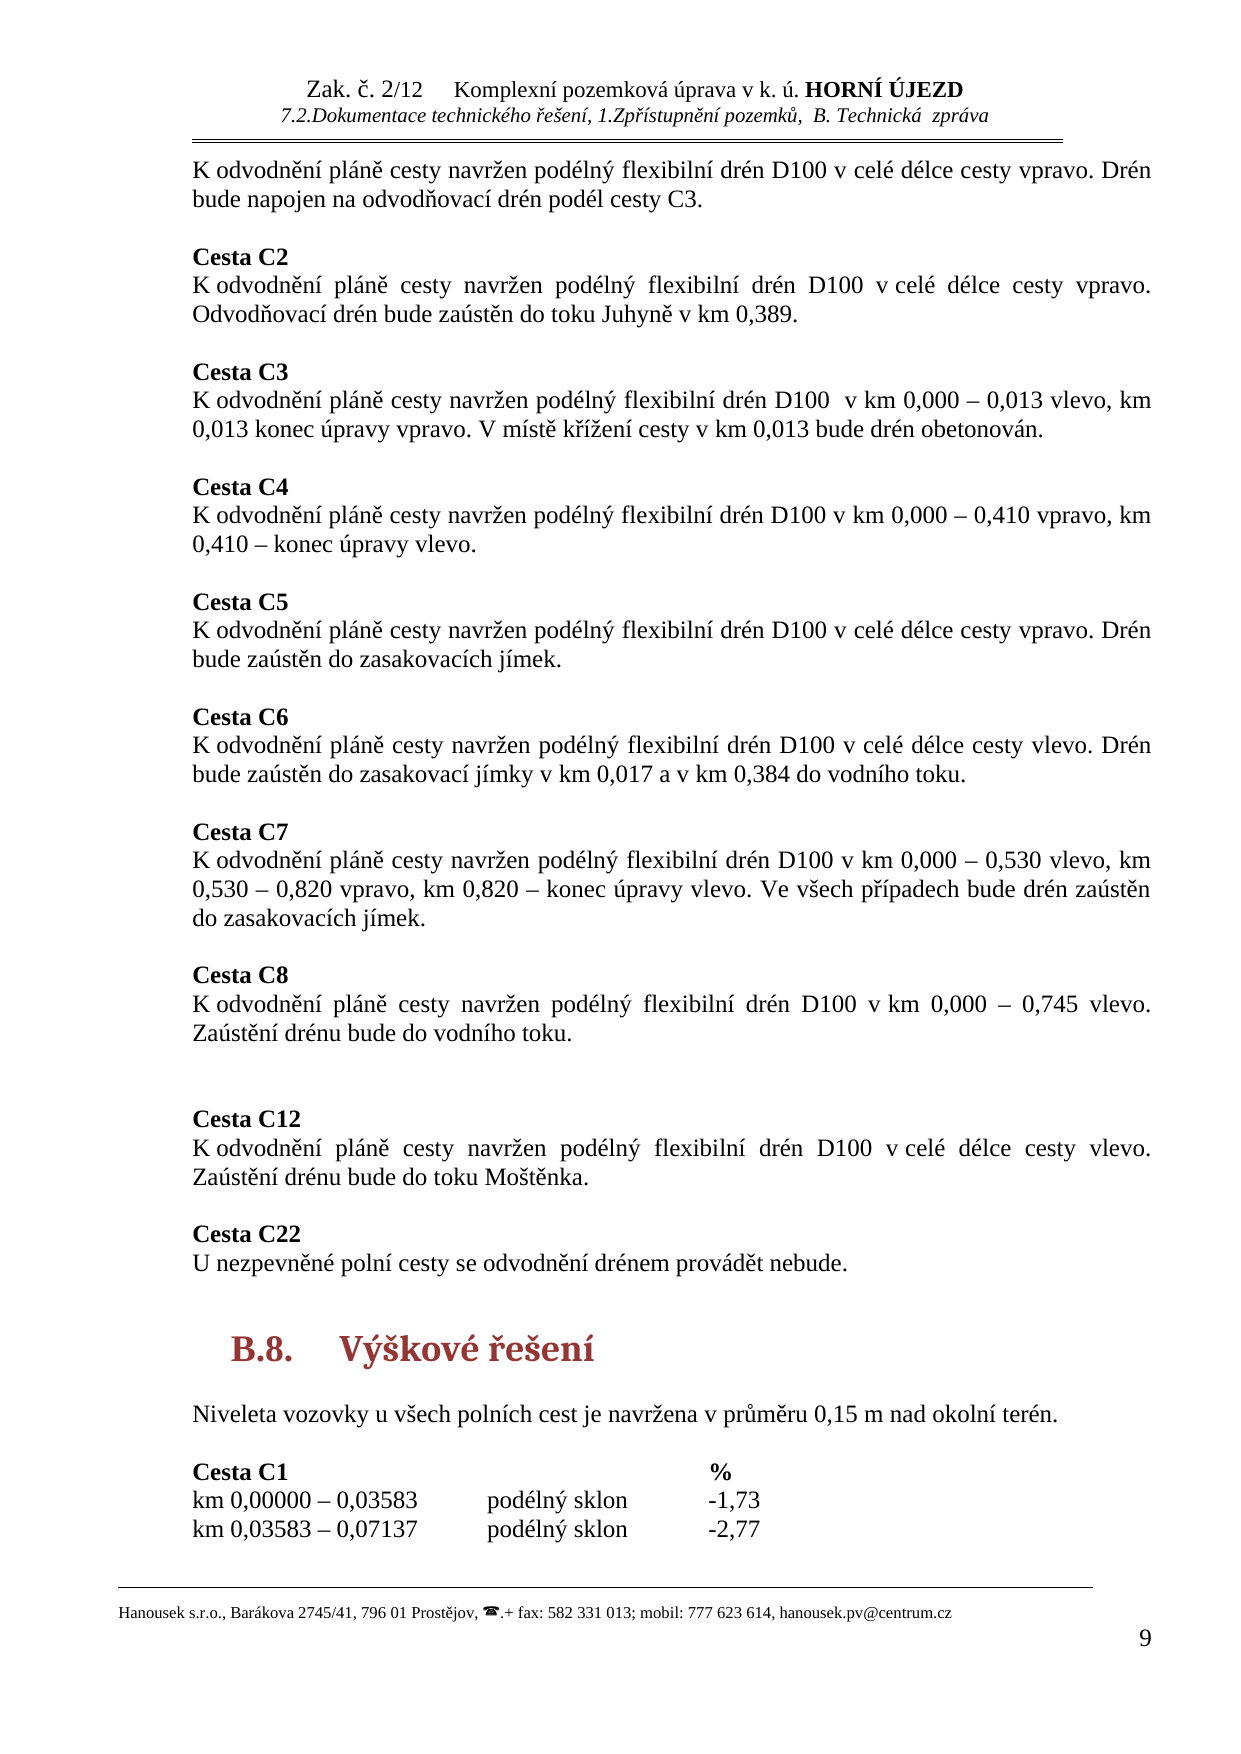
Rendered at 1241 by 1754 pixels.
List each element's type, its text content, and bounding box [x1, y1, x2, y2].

text km 0,00000 – 0,03583 podélný sklon -1,73 [118, 1486, 1152, 1514]
list Cesta C5 [192, 587, 1152, 615]
list K odvodnění pláně cesty navržen podélný flexibilní drén D100 v km 0,000 – 0,410 vpravo, km 0,410 – konec úpravy vlevo. [192, 500, 1152, 558]
subtitle Výškové řešení [231, 1326, 1152, 1371]
list K odvodnění pláně cesty navržen podélný flexibilní drén D100 v celé délce cesty vlevo. Zaústění drénu bude do toku Moštěnka. [192, 1133, 1152, 1190]
list Cesta C7 [192, 817, 1152, 845]
list K odvodnění pláně cesty navržen podélný flexibilní drén D100 v celé délce cesty vpravo. Odvodňovací drén bude zaústěn do toku Juhyně v km 0,389. [192, 270, 1152, 328]
list Cesta C8 [192, 960, 1152, 989]
list Cesta C4 [192, 472, 1152, 500]
list Cesta C2 [192, 242, 1152, 270]
text Niveleta vozovky u všech polních cest je navržena v průměru 0,15 m nad okolní terén. [118, 1399, 1152, 1428]
list Cesta C22 [192, 1219, 1152, 1248]
text km 0,03583 – 0,07137 podélný sklon -2,77 [118, 1514, 1152, 1543]
list Cesta C12 [192, 1104, 1152, 1133]
text Cesta C1 % [118, 1457, 1152, 1486]
list U nezpevněné polní cesty se odvodnění drénem provádět nebude. [192, 1248, 1152, 1277]
list K odvodnění pláně cesty navržen podélný flexibilní drén D100 v celé délce cesty vpravo. Drén bude napojen na odvodňovací drén podél cesty C3. [192, 155, 1152, 213]
list K odvodnění pláně cesty navržen podélný flexibilní drén D100 v celé délce cesty vlevo. Drén bude zaústěn do zasakovací jímky v km 0,017 a v km 0,384 do vodního toku. [192, 730, 1152, 788]
list Cesta C6 [192, 702, 1152, 730]
list K odvodnění pláně cesty navržen podélný flexibilní drén D100 v km 0,000 – 0,530 vlevo, km 0,530 – 0,820 vpravo, km 0,820 – konec úpravy vlevo. Ve všech případech bude drén zaústěn do zasakovacích jímek. [192, 845, 1152, 932]
list K odvodnění pláně cesty navržen podélný flexibilní drén D100 v celé délce cesty vpravo. Drén bude zaústěn do zasakovacích jímek. [192, 615, 1152, 673]
list K odvodnění pláně cesty navržen podélný flexibilní drén D100 v km 0,000 – 0,745 vlevo. Zaústění drénu bude do vodního toku. [192, 989, 1152, 1047]
list K odvodnění pláně cesty navržen podélný flexibilní drén D100 v km 0,000 – 0,013 vlevo, km 0,013 konec úpravy vpravo. V místě křížení cesty v km 0,013 bude drén obetonován. [192, 385, 1152, 443]
list Cesta C3 [192, 357, 1152, 385]
